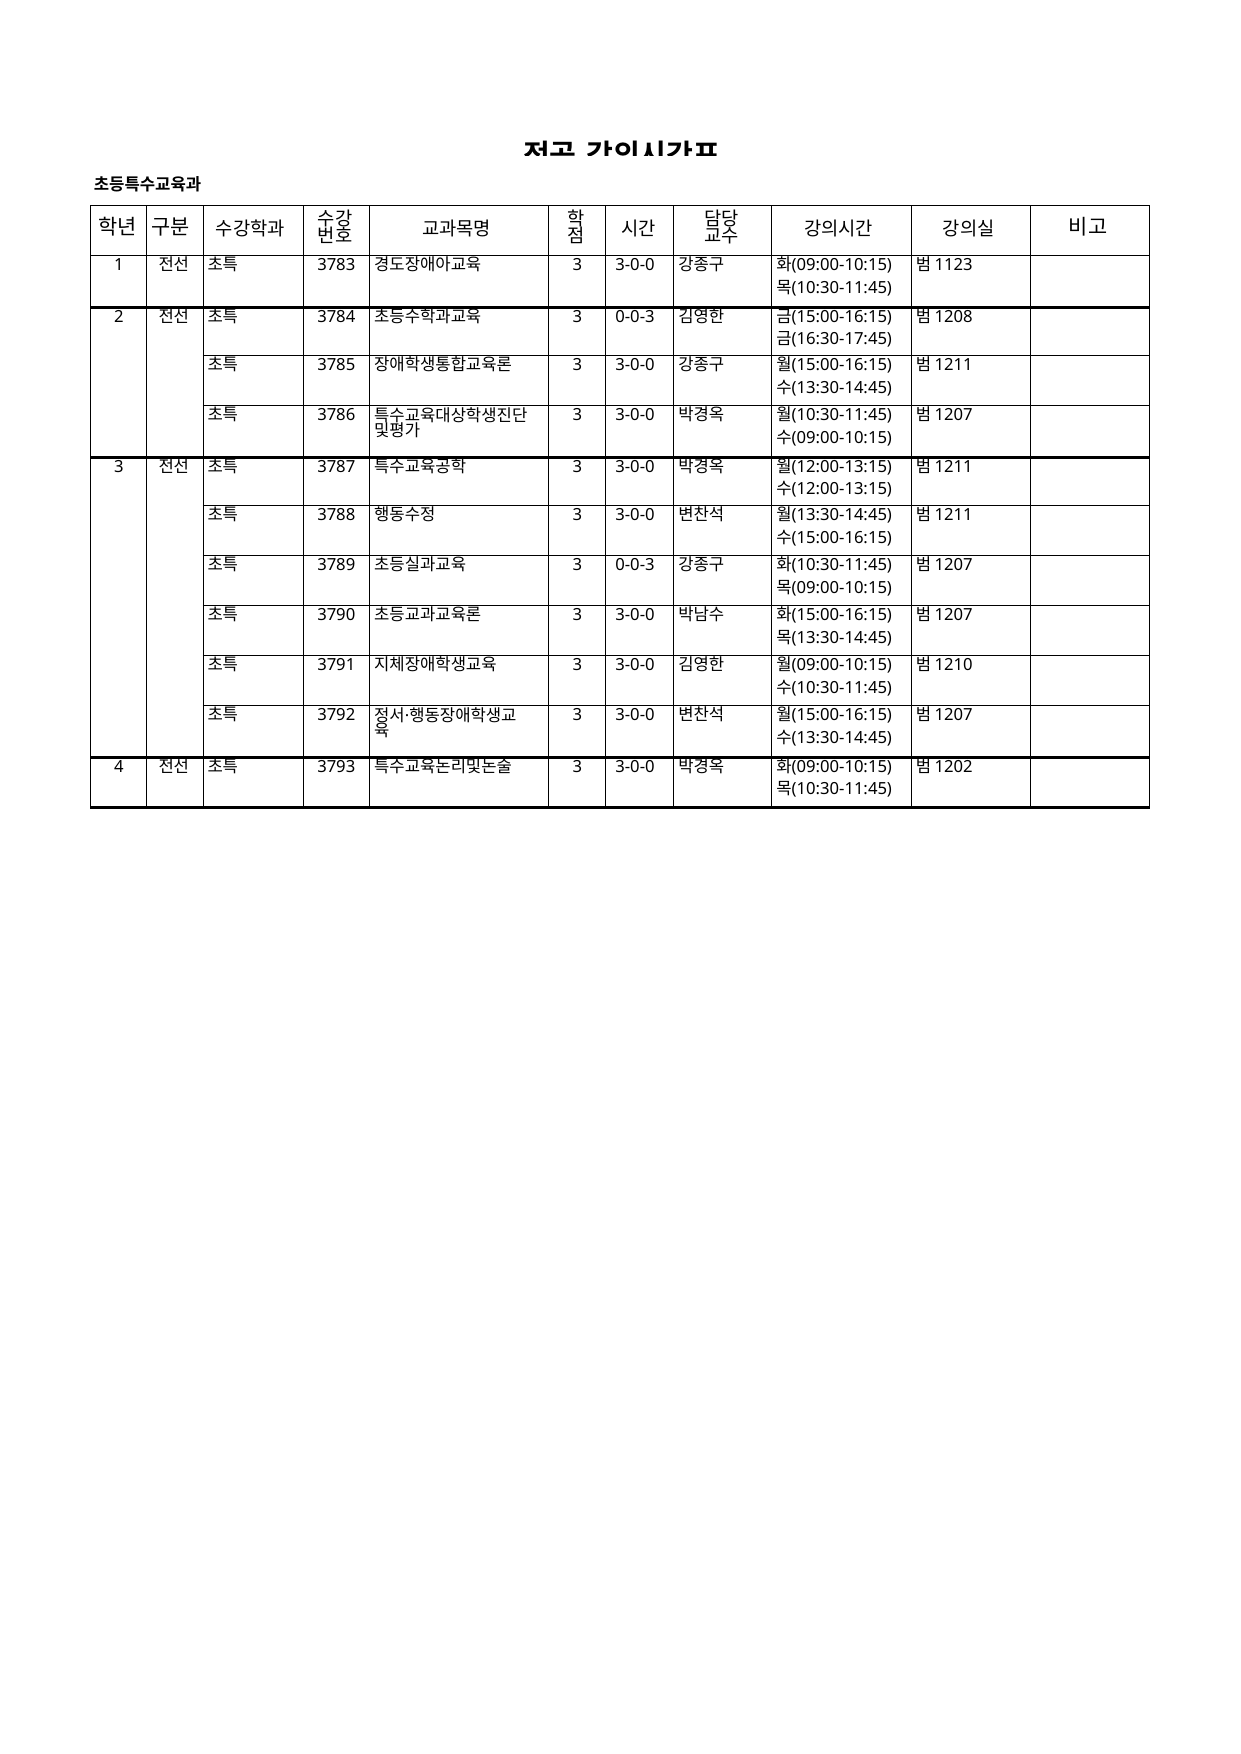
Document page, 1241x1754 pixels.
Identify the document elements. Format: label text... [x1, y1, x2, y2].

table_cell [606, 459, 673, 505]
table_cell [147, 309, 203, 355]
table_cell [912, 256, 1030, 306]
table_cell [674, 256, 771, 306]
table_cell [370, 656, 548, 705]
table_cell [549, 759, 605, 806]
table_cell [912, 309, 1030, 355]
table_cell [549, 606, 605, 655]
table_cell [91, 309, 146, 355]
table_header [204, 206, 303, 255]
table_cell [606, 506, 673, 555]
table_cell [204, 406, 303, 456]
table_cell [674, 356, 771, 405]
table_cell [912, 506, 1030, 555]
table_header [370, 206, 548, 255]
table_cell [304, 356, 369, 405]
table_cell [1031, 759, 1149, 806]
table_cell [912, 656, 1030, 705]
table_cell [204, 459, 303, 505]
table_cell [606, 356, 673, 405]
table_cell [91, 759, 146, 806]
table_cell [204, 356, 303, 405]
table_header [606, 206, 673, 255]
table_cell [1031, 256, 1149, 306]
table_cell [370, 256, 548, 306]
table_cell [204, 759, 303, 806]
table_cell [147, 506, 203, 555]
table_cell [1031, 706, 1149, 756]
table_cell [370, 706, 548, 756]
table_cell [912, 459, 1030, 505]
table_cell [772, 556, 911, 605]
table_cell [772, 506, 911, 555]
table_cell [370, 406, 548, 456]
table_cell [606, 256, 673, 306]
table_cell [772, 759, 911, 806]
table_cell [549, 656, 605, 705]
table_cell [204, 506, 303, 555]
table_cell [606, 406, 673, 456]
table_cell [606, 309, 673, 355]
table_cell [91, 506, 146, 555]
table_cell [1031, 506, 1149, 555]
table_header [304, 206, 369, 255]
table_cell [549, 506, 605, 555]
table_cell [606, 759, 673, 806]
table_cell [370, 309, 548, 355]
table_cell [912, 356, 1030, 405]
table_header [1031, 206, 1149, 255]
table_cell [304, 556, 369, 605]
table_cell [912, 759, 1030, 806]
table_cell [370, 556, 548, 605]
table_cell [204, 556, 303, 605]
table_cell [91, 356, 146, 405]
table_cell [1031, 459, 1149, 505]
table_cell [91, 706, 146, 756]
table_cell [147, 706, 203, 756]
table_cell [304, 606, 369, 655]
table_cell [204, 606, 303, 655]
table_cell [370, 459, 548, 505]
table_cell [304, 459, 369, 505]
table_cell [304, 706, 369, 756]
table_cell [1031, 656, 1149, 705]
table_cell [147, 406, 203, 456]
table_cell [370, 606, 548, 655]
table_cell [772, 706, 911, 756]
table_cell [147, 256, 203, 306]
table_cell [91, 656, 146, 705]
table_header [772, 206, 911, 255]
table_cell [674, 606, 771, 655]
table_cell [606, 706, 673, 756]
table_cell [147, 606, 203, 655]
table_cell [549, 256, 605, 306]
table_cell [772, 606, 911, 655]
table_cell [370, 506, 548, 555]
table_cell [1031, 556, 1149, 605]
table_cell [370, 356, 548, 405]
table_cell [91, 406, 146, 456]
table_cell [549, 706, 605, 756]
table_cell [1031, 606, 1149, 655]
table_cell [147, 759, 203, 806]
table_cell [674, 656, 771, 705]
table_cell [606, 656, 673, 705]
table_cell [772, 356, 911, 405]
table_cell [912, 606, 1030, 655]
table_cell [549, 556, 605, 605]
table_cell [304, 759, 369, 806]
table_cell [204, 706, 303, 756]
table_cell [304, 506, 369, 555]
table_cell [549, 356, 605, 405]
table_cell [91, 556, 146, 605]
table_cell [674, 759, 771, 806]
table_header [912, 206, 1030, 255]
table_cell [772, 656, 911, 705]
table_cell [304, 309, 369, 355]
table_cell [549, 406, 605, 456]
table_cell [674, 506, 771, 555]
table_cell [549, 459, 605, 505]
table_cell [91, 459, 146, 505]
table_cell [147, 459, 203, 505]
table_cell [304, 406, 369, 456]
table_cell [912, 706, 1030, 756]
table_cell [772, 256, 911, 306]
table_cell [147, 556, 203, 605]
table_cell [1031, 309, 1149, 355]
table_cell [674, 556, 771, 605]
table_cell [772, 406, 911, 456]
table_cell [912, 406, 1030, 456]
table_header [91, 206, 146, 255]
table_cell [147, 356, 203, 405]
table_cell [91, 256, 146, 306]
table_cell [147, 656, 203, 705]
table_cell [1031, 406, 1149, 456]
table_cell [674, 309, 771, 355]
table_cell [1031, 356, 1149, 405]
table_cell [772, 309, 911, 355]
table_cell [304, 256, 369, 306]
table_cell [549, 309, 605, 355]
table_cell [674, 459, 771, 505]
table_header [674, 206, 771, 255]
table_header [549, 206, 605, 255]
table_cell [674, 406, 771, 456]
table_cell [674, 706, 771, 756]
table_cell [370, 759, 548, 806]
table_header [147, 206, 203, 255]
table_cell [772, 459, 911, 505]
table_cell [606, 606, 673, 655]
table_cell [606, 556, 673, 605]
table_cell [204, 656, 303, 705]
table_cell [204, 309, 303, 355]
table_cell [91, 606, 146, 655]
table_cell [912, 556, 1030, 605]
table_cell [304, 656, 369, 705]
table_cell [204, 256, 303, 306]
text 초등특수교육과 [94, 172, 1161, 195]
